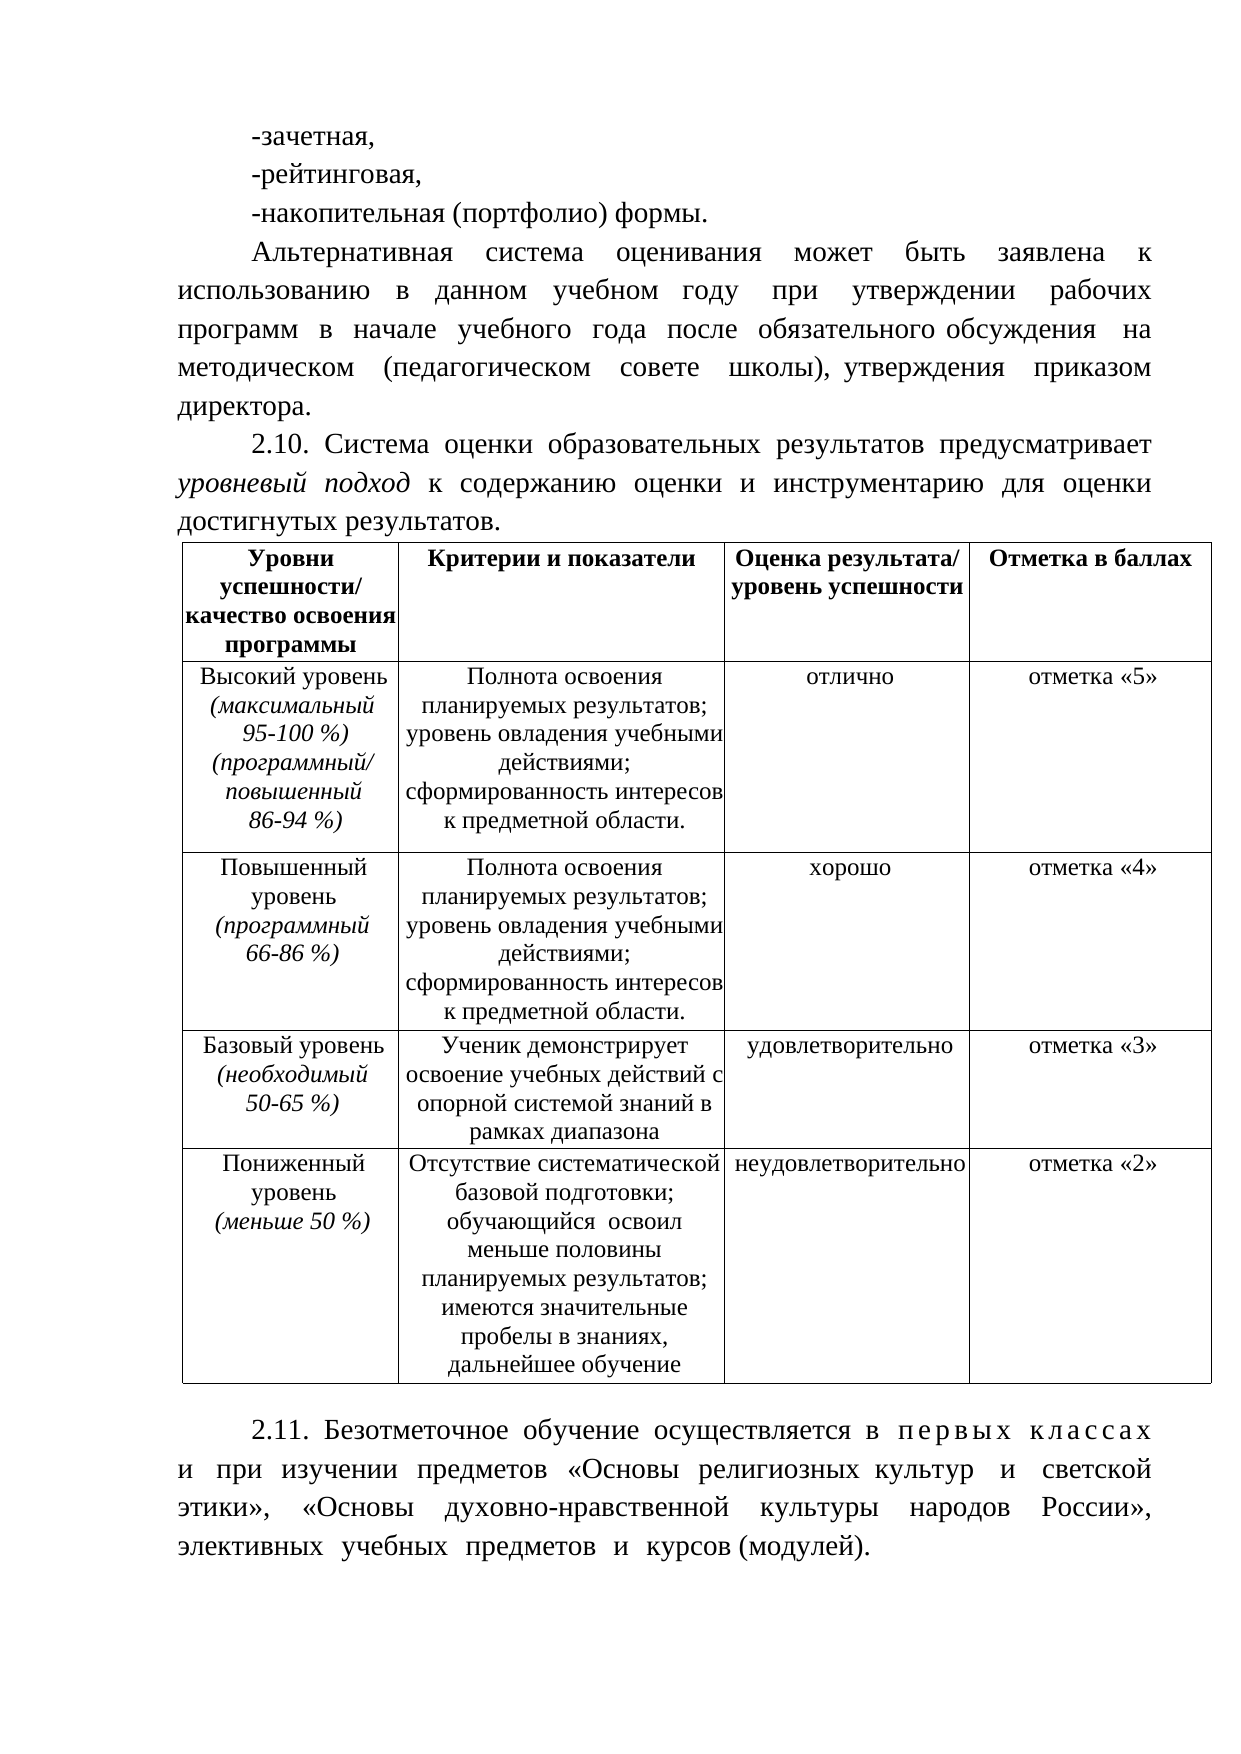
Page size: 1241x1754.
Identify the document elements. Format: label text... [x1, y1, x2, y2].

text 2.10. Система оценки образовательных результатов предусматривает уровневый подход к содержанию оценки и инструментарию для оценки достигнутых результатов. [177, 426, 1152, 537]
table_cell отметка «5» [970, 662, 1211, 852]
text Альтернативная система оценивания может быть заявлена к использованию в данном учебном году при утверждении рабочих программ в начале учебного года после обязательного обсуждения на методическом (педагогическом совете школы), утверждения приказом директора. [177, 234, 1152, 421]
table_cell хорошо [725, 853, 969, 1029]
text 2.11. Безотметочное обучение осуществляется в первых классах и при изучении предметов «Основы религиозных культур и светской этики», «Основы духовно-нравственной культуры народов России», элективных учебных предметов и курсов (модулей). [177, 1412, 1152, 1561]
table_cell Ученик демонстрирует освоение учебных действий с опорной системой знаний в рамках диапазона выделенных задач. [399, 1031, 724, 1148]
table_header Оценка результата/ уровень успешности [725, 543, 969, 661]
table_cell Повышенный уровень (программный 66-86 %) [183, 853, 398, 1029]
text -зачетная, [251, 118, 1152, 152]
table_cell отметка «4» [970, 853, 1211, 1029]
text -накопительная (портфолио) формы. [251, 195, 1152, 229]
table_cell Пониженный уровень (меньше 50 %) [183, 1149, 398, 1383]
table_cell Базовый уровень (необходимый 50-65 %) [183, 1031, 398, 1148]
table_cell Высокий уровень (максимальный 95-100 %) (программный/ повышенный 86-94 %) [183, 662, 398, 852]
table_header Критерии и показатели [399, 543, 724, 661]
table_header Уровни успешности/ качество освоения программы [183, 543, 398, 661]
table_cell Полнота освоения планируемых результатов; уровень овладения учебными действиями; сформированность интересов к предметной области. [399, 853, 724, 1029]
table_cell отлично [725, 662, 969, 852]
table_cell Полнота освоения планируемых результатов; уровень овладения учебными действиями; сформированность интересов к предметной области. [399, 662, 724, 852]
table_cell удовлетворительно [725, 1031, 969, 1148]
text -рейтинговая, [251, 157, 1152, 190]
table_cell отметка «3» [970, 1031, 1211, 1148]
table_header Отметка в баллах [970, 543, 1211, 661]
table_cell Отсутствие систематической базовой подготовки; обучающийся освоил меньше половины планируемых результатов; имеются значительные пробелы в знаниях, дальнейшее обучение затруднено. [399, 1149, 724, 1383]
table_cell неудовлетворительно [725, 1149, 969, 1383]
table_cell отметка «2» [970, 1149, 1211, 1383]
